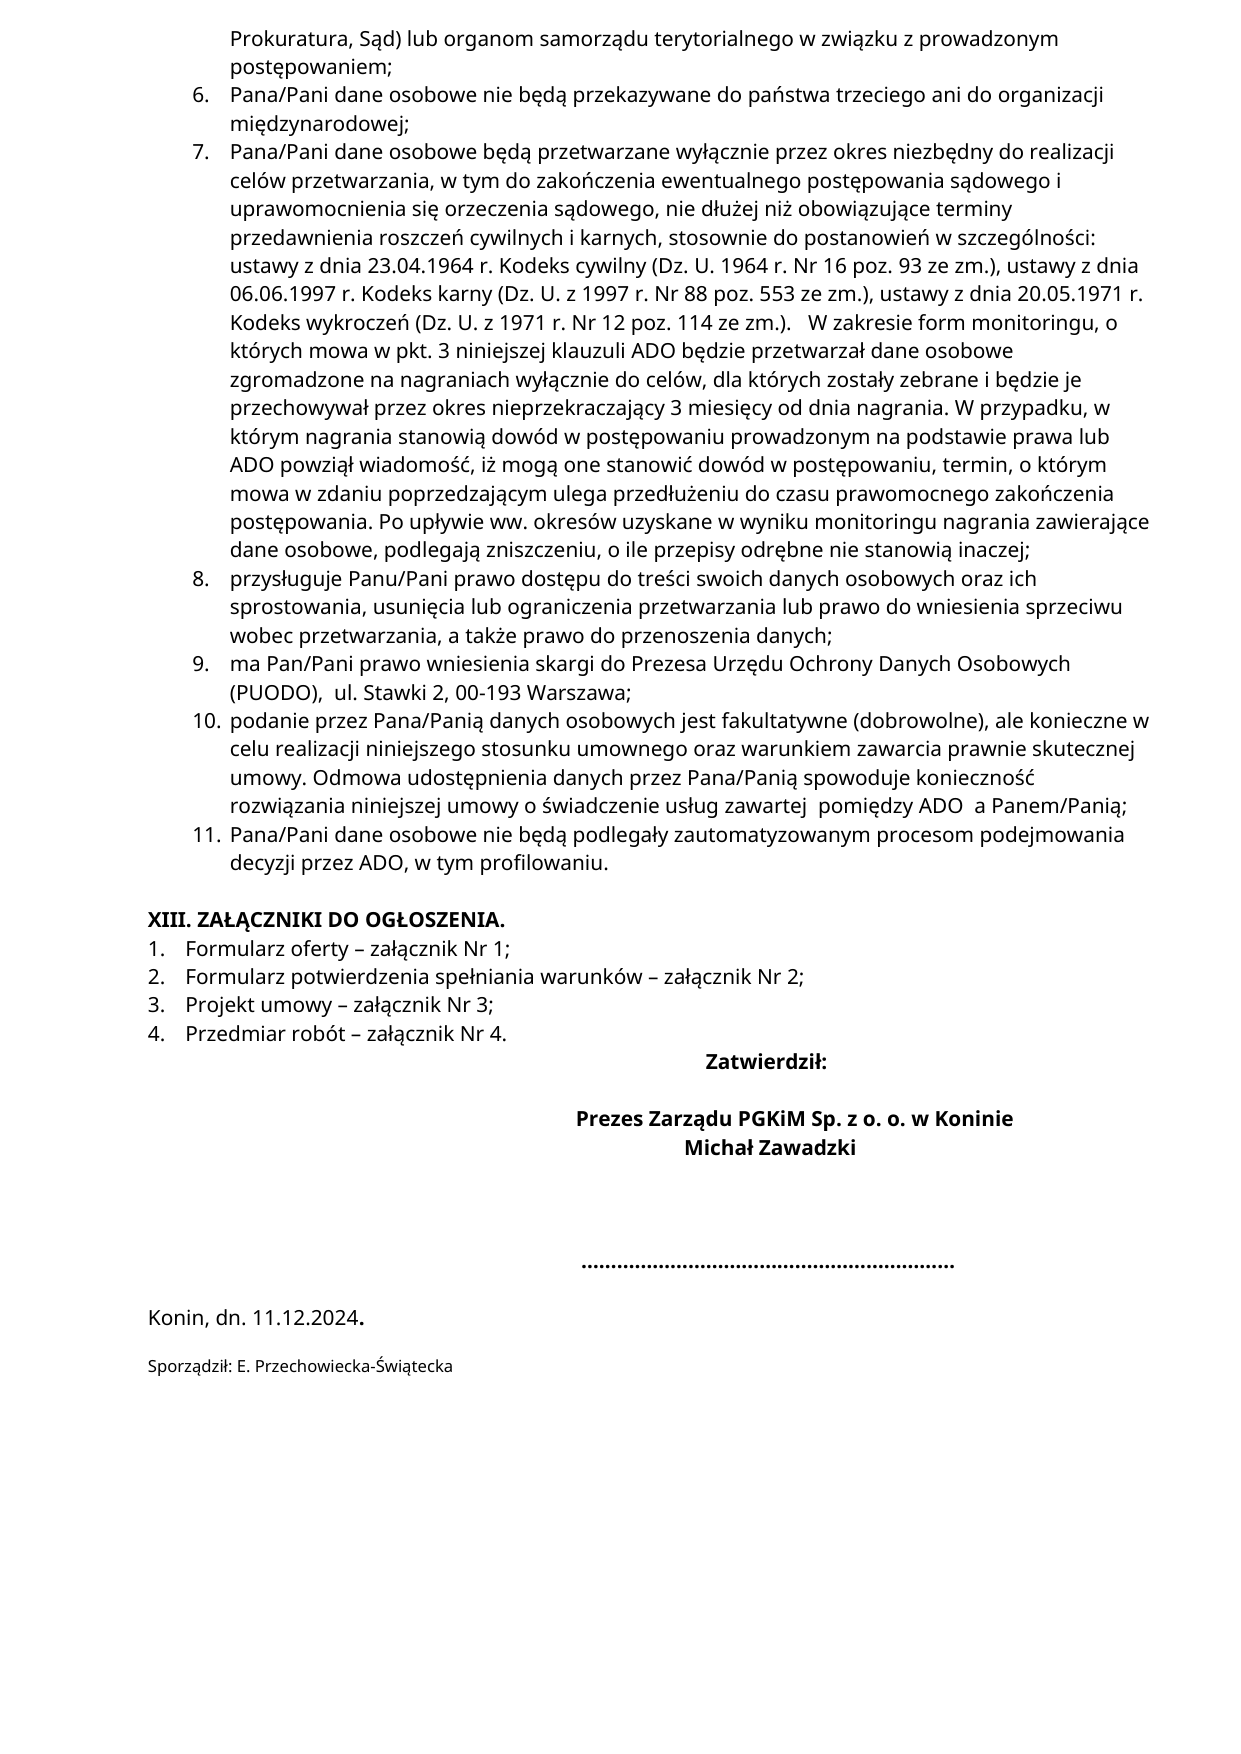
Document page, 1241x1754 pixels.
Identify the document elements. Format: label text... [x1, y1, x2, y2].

text Michał Zawadzki [148, 1133, 1152, 1161]
list Przedmiar robót – załącznik Nr 4. [148, 1019, 1152, 1047]
list Projekt umowy – załącznik Nr 3; [148, 991, 1152, 1019]
list Pana/Pani dane osobowe będą przetwarzane wyłącznie przez okres niezbędny do realizacji celów przetwarzania, w tym do zakończenia ewentualnego postępowania sądowego i uprawomocnienia się orzeczenia sądowego, nie dłużej niż obowiązujące terminy przedawnienia roszczeń cywilnych i karnych, stosownie do postanowień w szczególności: ustawy z dnia 23.04.1964 r. Kodeks cywilny (Dz. U. 1964 r. Nr 16 poz. 93 ze zm.), ustawy z dnia 06.06.1997 r. Kodeks karny (Dz. U. z 1997 r. Nr 88 poz. 553 ze zm.), ustawy z dnia 20.05.1971 r. Kodeks wykroczeń (Dz. U. z 1971 r. Nr 12 poz. 114 ze zm.). W zakresie form monitoringu, o których mowa w pkt. 3 niniejszej klauzuli ADO będzie przetwarzał dane osobowe zgromadzone na nagraniach wyłącznie do celów, dla których zostały zebrane i będzie je przechowywał przez okres nieprzekraczający 3 miesięcy od dnia nagrania. W przypadku, w którym nagrania stanowią dowód w postępowaniu prowadzonym na podstawie prawa lub ADO powziął wiadomość, iż mogą one stanowić dowód w postępowaniu, termin, o którym mowa w zdaniu poprzedzającym ulega przedłużeniu do czasu prawomocnego zakończenia [192, 137, 1152, 507]
list Pana/Pani dane osobowe nie będą przekazywane do państwa trzeciego ani do organizacji międzynarodowej; [192, 81, 1152, 137]
text Konin, dn. 11.12.2024. [148, 1303, 1152, 1332]
list podanie przez Pana/Panią danych osobowych jest fakultatywne (dobrowolne), ale konieczne w celu realizacji niniejszego stosunku umownego oraz warunkiem zawarcia prawnie skutecznej umowy. Odmowa udostępnienia danych przez Pana/Panią spowoduje konieczność rozwiązania niniejszej umowy o świadczenie usług zawartej pomiędzy ADO a Panem/Panią; [192, 706, 1152, 820]
text postępowania. Po upływie ww. okresów uzyskane w wyniku monitoringu nagrania zawierające dane osobowe, podlegają zniszczeniu, o ile przepisy odrębne nie stanowią inaczej; [229, 507, 1152, 564]
list Formularz oferty – załącznik Nr 1; [148, 934, 1152, 962]
text Sporządził: E. Przechowiecka-Świątecka [148, 1354, 1152, 1377]
list ma Pan/Pani prawo wniesienia skargi do Prezesa Urzędu Ochrony Danych Osobowych (PUODO), ul. Stawki 2, 00-193 Warszawa; [192, 649, 1152, 706]
list Formularz potwierdzenia spełniania warunków – załącznik Nr 2; [148, 962, 1152, 991]
text ……………………………………………………… [148, 1246, 1152, 1275]
list przysługuje Panu/Pani prawo dostępu do treści swoich danych osobowych oraz ich sprostowania, usunięcia lub ograniczenia przetwarzania lub prawo do wniesienia sprzeciwu wobec przetwarzania, a także prawo do przenoszenia danych; [192, 564, 1152, 649]
text Prezes Zarządu PGKiM Sp. z o. o. w Koninie [148, 1104, 1152, 1133]
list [192, 24, 1152, 81]
list Pana/Pani dane osobowe nie będą podlegały zautomatyzowanym procesom podejmowania decyzji przez ADO, w tym profilowaniu. [192, 820, 1152, 877]
text XIII. ZAŁĄCZNIKI DO OGŁOSZENIA. [148, 905, 1152, 934]
text Zatwierdził: [148, 1047, 1152, 1076]
